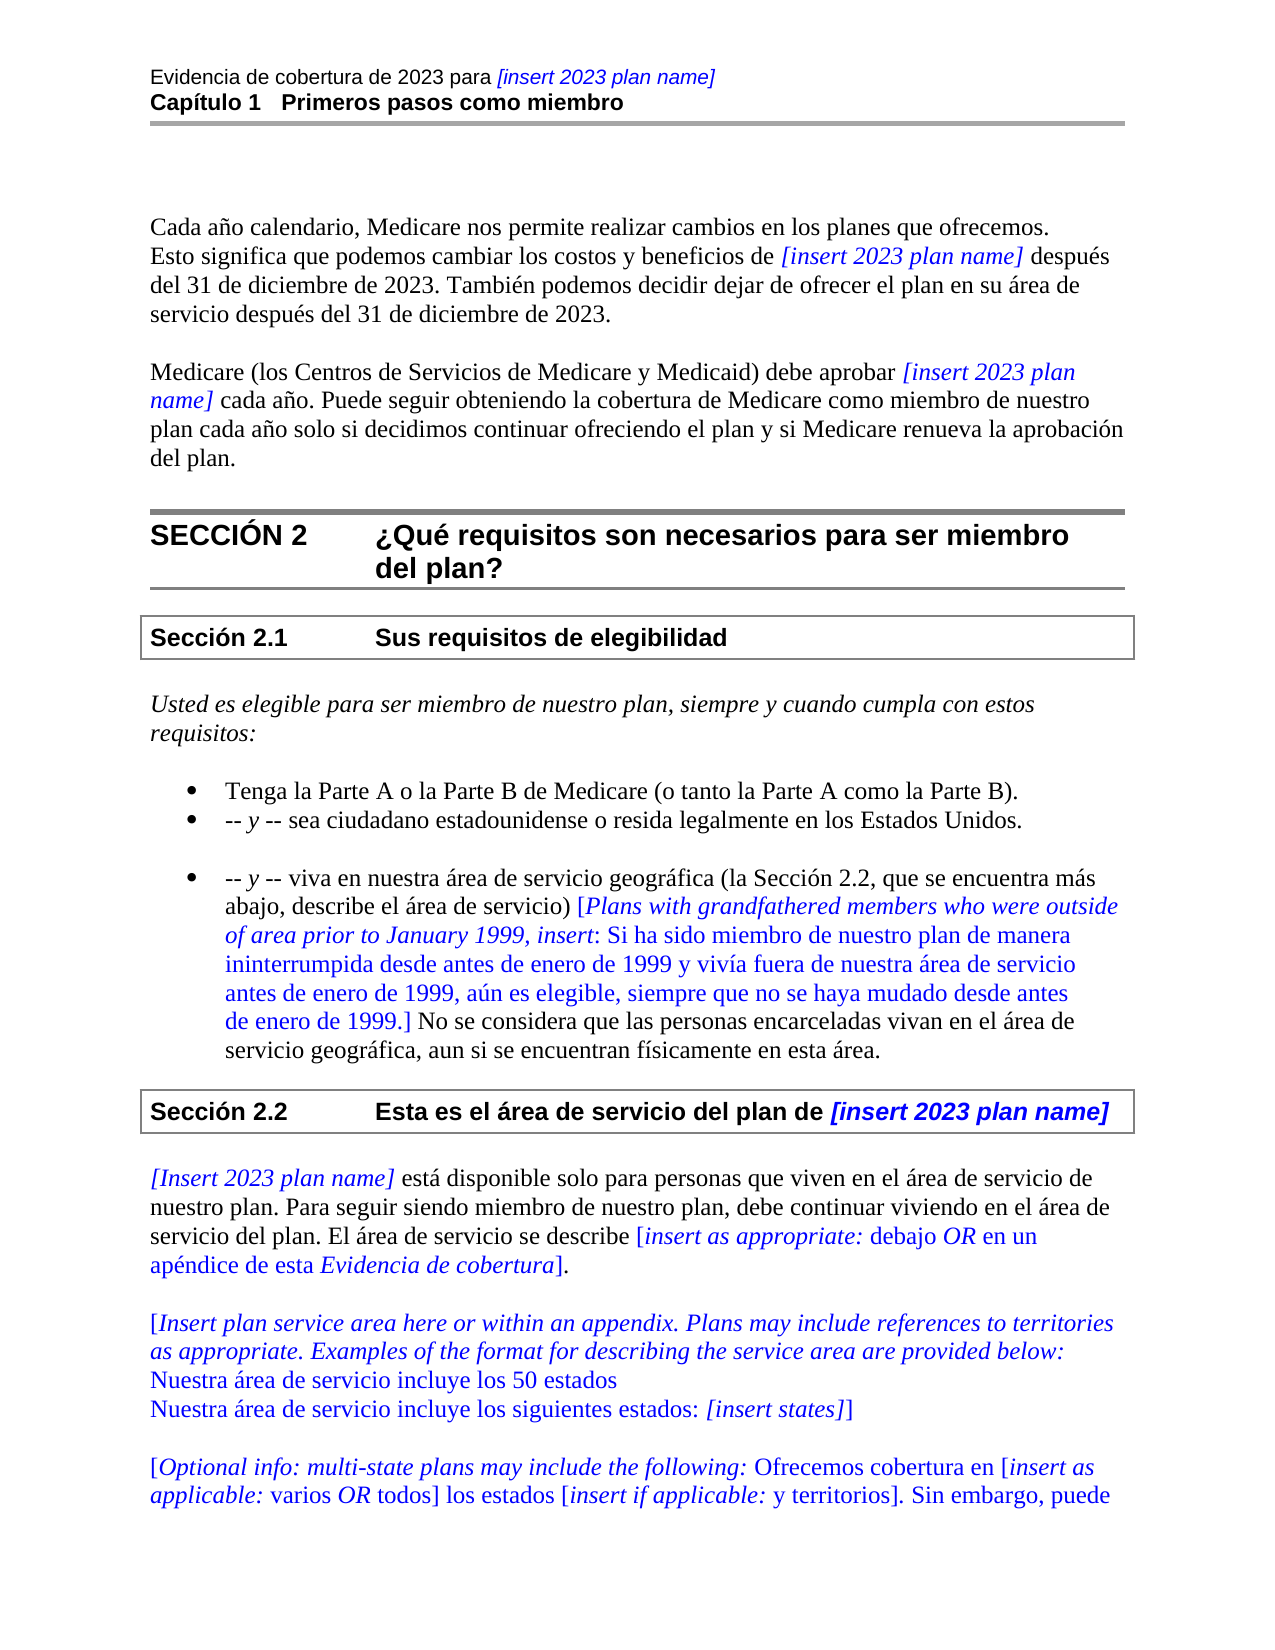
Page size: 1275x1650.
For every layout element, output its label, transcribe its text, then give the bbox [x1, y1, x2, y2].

text [Insert plan service area here or within an appendix. Plans may include references to territories as appropriate. Examples of the format for describing the service area are provided below: Nuestra área de servicio incluye los 50 estados Nuestra área de servicio incluye los siguientes estados: [insert states]] [150, 1303, 1125, 1418]
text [150, 1448, 1125, 1505]
list -- y -- viva en nuestra área de servicio geográfica (la Sección 2.2, que se encuentra más abajo, describe el área de servicio) [Plans with grandfathered members who were outside of area prior to January 1999, insert: Si ha sido miembro de nuestro plan de manera ininterrumpida desde antes de enero de 1999 y vivía fuera de nuestra área de servicio antes de enero de 1999, aún es elegible, siempre que no se haya mudado desde antes de enero de 1999.] No se considera que las personas encarceladas vivan en el área de servicio geográfica, aun si se encuentran físicamente en esta área. [187, 858, 1125, 1060]
text [Insert 2023 plan name] está disponible solo para personas que viven en el área de servicio de nuestro plan. Para seguir siendo miembro de nuestro plan, debe continuar viviendo en el área de servicio del plan. El área de servicio se describe [insert as appropriate: debajo OR en un apéndice de esta Evidencia de cobertura]. [150, 1159, 1125, 1274]
subtitle Sección 2.1 Sus requisitos de elegibilidad [142, 617, 1133, 658]
text Medicare (los Centros de Servicios de Medicare y Medicaid) debe aprobar [insert 2023 plan name] cada año. Puede seguir obteniendo la cobertura de Medicare como miembro de nuestro plan cada año solo si decidimos continuar ofreciendo el plan y si Medicare renueva la aprobación del plan. [150, 357, 1125, 472]
subtitle SECCIÓN 2 ¿Qué requisitos son necesarios para ser miembro del plan? [150, 515, 1125, 587]
list Tenga la Parte A o la Parte B de Medicare (o tanto la Parte A como la Parte B). [187, 776, 1125, 805]
text Cada año calendario, Medicare nos permite realizar cambios en los planes que ofrecemos. Esto significa que podemos cambiar los costos y beneficios de [insert 2023 plan name] después del 31 de diciembre de 2023. También podemos decidir dejar de ofrecer el plan en su área de servicio después del 31 de diciembre de 2023. [150, 212, 1125, 327]
text Usted es elegible para ser miembro de nuestro plan, siempre y cuando cumpla con estos requisitos: [150, 689, 1125, 747]
subtitle Sección 2.2 Esta es el área de servicio del plan de [insert 2023 plan name] [142, 1087, 1133, 1128]
list -- y -- sea ciudadano estadounidense o resida legalmente en los Estados Unidos. [187, 817, 1125, 846]
